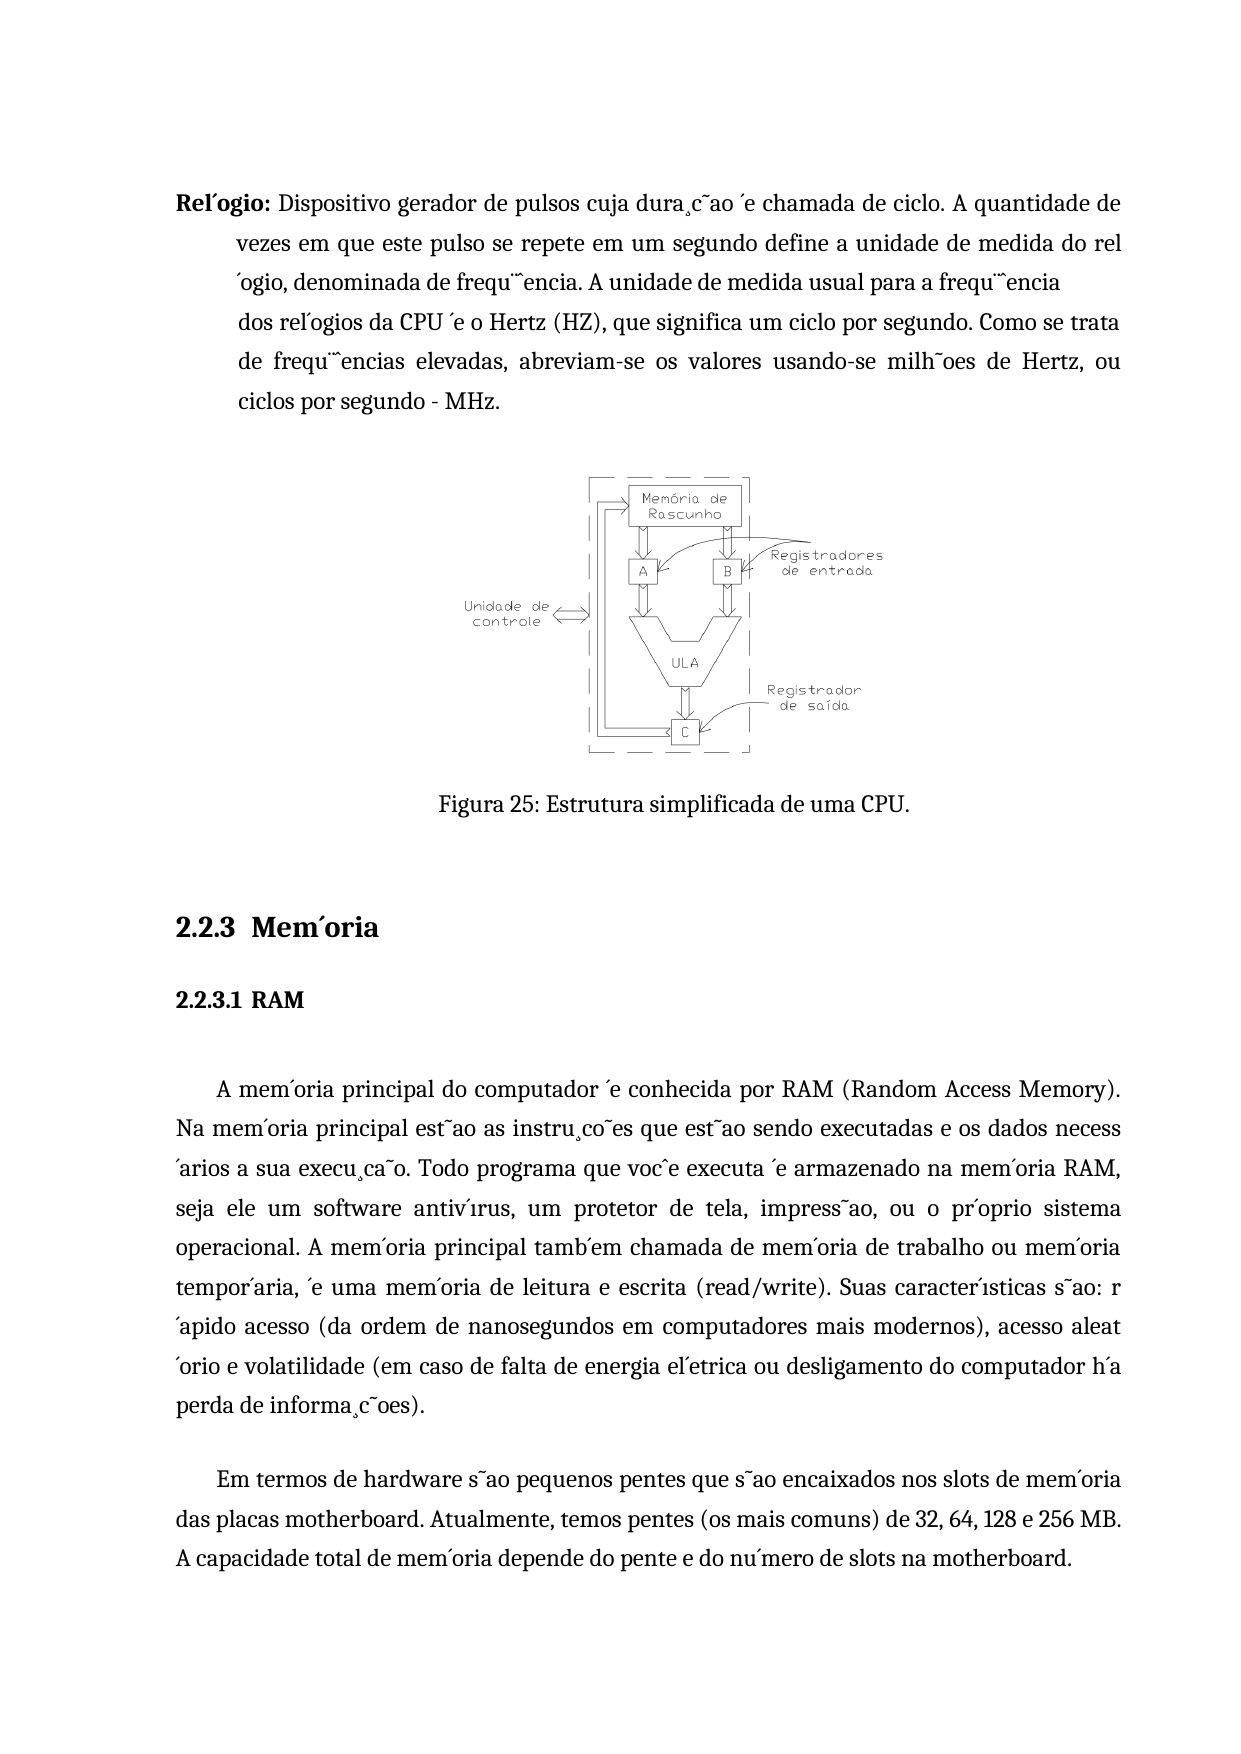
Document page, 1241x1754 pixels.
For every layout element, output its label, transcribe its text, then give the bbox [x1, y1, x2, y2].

subtitle Figura 25: Estrutura simplificada de uma CPU. [177, 790, 1171, 818]
subtitle 2.2.3.1 RAM [176, 986, 1171, 1015]
picture [464, 476, 883, 753]
text A mem´oria principal do computador ´e conhecida por RAM (Random Access Memory). Na mem´oria principal est˜ao as instru¸co˜es que est˜ao sendo executadas e os dados necess´arios a sua execu¸ca˜o. Todo programa que vocˆe executa ´e armazenado na mem´oria RAM, seja ele um software antiv´ırus, um protetor de tela, impress˜ao, ou o pr´oprio sistema operacional. A mem´oria principal tamb´em chamada de mem´oria de trabalho ou mem´oria tempor´aria, ´e uma mem´oria de leitura e escrita (read/write). Suas caracter´ısticas s˜ao: r´apido acesso (da ordem de nanosegundos em computadores mais modernos), acesso aleat´orio e volatilidade (em caso de falta de energia el´etrica ou desligamento do computador h´a perda de informa¸c˜oes). [176, 1075, 1123, 1420]
text Em termos de hardware s˜ao pequenos pentes que s˜ao encaixados nos slots de mem´oria das placas motherboard. Atualmente, temos pentes (os mais comuns) de 32, 64, 128 e 256 MB. A capacidade total de mem´oria depende do pente e do nu´mero de slots na motherboard. [176, 1465, 1123, 1573]
subtitle 2.2.3 Mem´oria [176, 910, 1171, 945]
text dos rel´ogios da CPU ´e o Hertz (HZ), que significa um ciclo por segundo. Como se trata de frequ¨ˆencias elevadas, abreviam-se os valores usando-se milh˜oes de Hertz, ou ciclos por segundo - MHz. [238, 308, 1123, 416]
text Rel´ogio: Dispositivo gerador de pulsos cuja dura¸c˜ao ´e chamada de ciclo. A quantidade de vezes em que este pulso se repete em um segundo define a unidade de medida do rel´ogio, denominada de frequ¨ˆencia. A unidade de medida usual para a frequ¨ˆencia [176, 189, 1123, 297]
